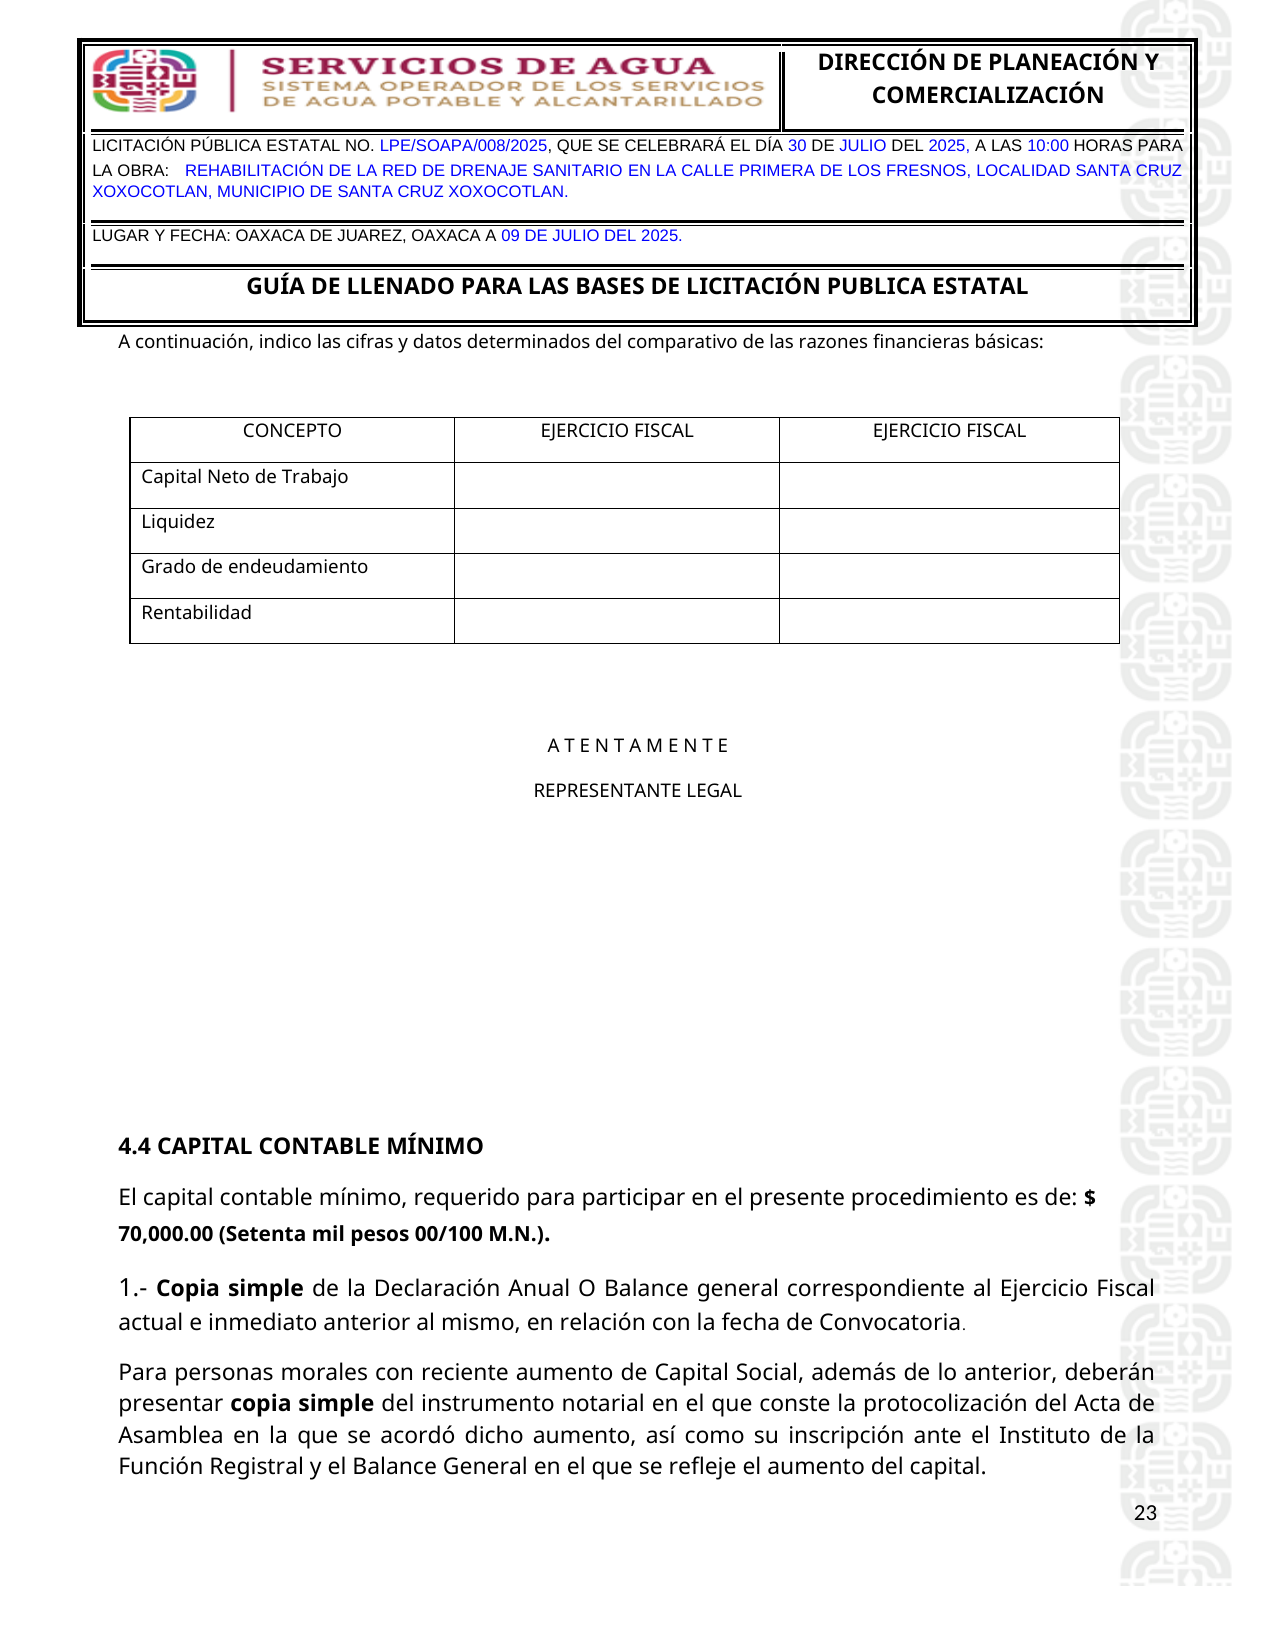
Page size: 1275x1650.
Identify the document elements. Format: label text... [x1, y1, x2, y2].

table_cell Grado de endeudamiento [131, 554, 454, 598]
text A continuación, indico las cifras y datos determinados del comparativo de las razones financieras básicas: [118, 154, 1157, 220]
picture [1106, 56, 1114, 67]
table_cell [455, 463, 779, 507]
text REPRESENTANTE LEGAL [118, 777, 1157, 802]
picture [1105, 42, 1194, 325]
text 4.4 CAPITAL CONTABLE MÍNIMO [118, 1130, 1157, 1161]
text 1.- Copia simple de la Declaración Anual O Balance general correspondiente al Ejercicio Fiscal actual e inmediato anterior al mismo, en relación con la fecha de Convocatoria. [118, 1269, 1157, 1337]
table_cell [455, 599, 779, 643]
table_header CONCEPTO [131, 418, 454, 462]
table_cell [780, 554, 1119, 598]
table_cell Capital Neto de Trabajo [131, 463, 454, 507]
text A continuación, indico las cifras y datos determinados del comparativo de las razones financieras básicas: [118, 226, 1157, 264]
table_header EJERCICIO FISCAL [455, 418, 779, 462]
text El capital contable mínimo, requerido para participar en el presente procedimiento es de: $ 70,000.00 (Setenta mil pesos 00/100 M.N.). [118, 1181, 1157, 1248]
table_cell [780, 509, 1119, 553]
table_cell Rentabilidad [131, 599, 454, 643]
table_cell Liquidez [131, 509, 454, 553]
text A continuación, indico las cifras y datos determinados del comparativo de las razones financieras básicas: [118, 327, 1157, 354]
text A T E N T A M E N T E [118, 733, 1157, 758]
text Para personas morales con reciente aumento de Capital Social, además de lo anterior, deberán presentar copia simple del instrumento notarial en el que conste la protocolización del Acta de Asamblea en la que se acordó dicho aumento, así como su inscripción ante el Instituto de la Función Registral y el Balance General en el que se refleje el aumento del capital. [118, 1356, 1157, 1481]
table_cell [780, 463, 1119, 507]
table_cell [780, 599, 1119, 643]
text A continuación, indico las cifras y datos determinados del comparativo de las razones financieras básicas: [118, 270, 1157, 320]
table_cell [455, 509, 779, 553]
picture [88, 46, 773, 123]
picture [1105, 0, 1235, 1586]
table_cell [455, 554, 779, 598]
table_header EJERCICIO FISCAL [780, 418, 1119, 462]
